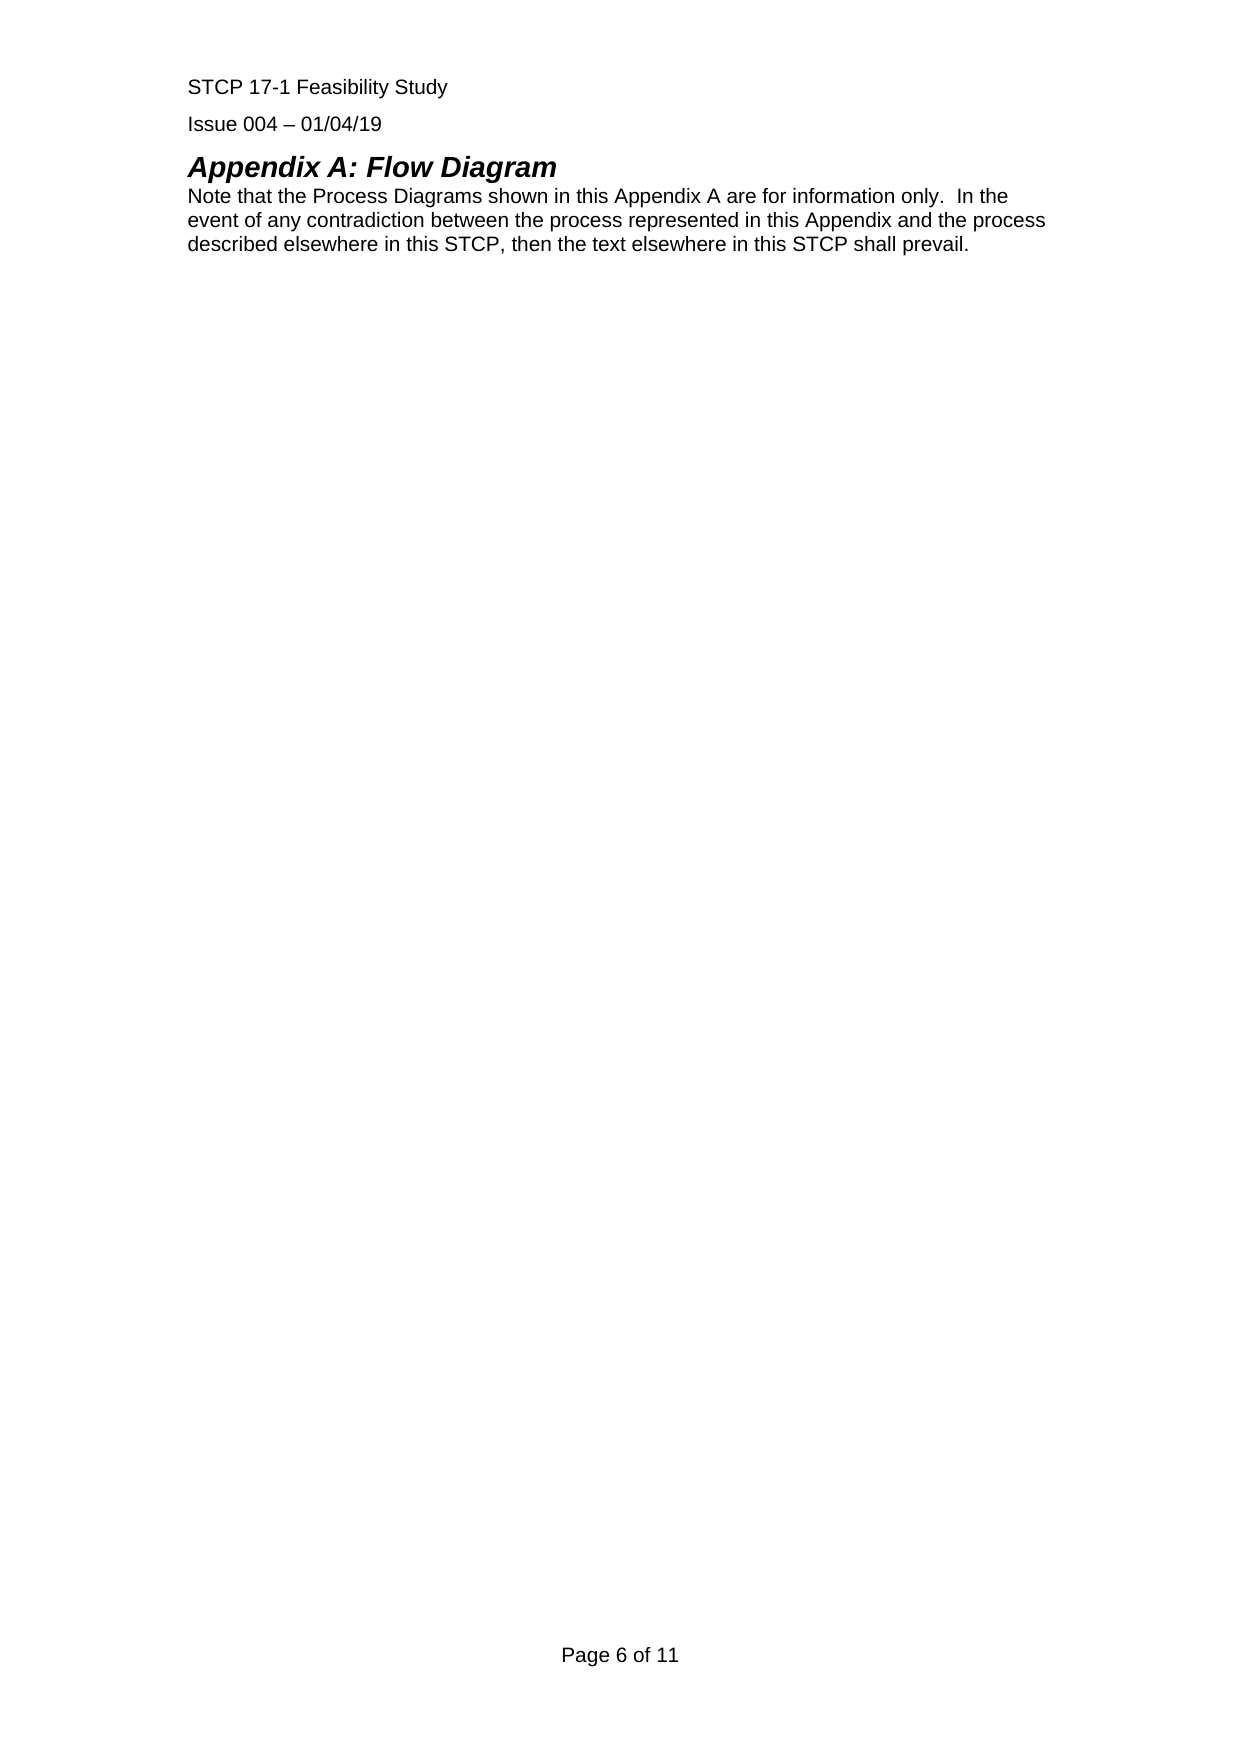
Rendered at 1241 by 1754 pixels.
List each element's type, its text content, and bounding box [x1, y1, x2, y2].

text Note that the Process Diagrams shown in this Appendix A are for information only. In the event of any contradiction between the process represented in this Appendix and the process described elsewhere in this STCP, then the text elsewhere in this STCP shall prevail. [187, 183, 1053, 255]
subtitle Appendix A: Flow Diagram [187, 150, 1053, 183]
